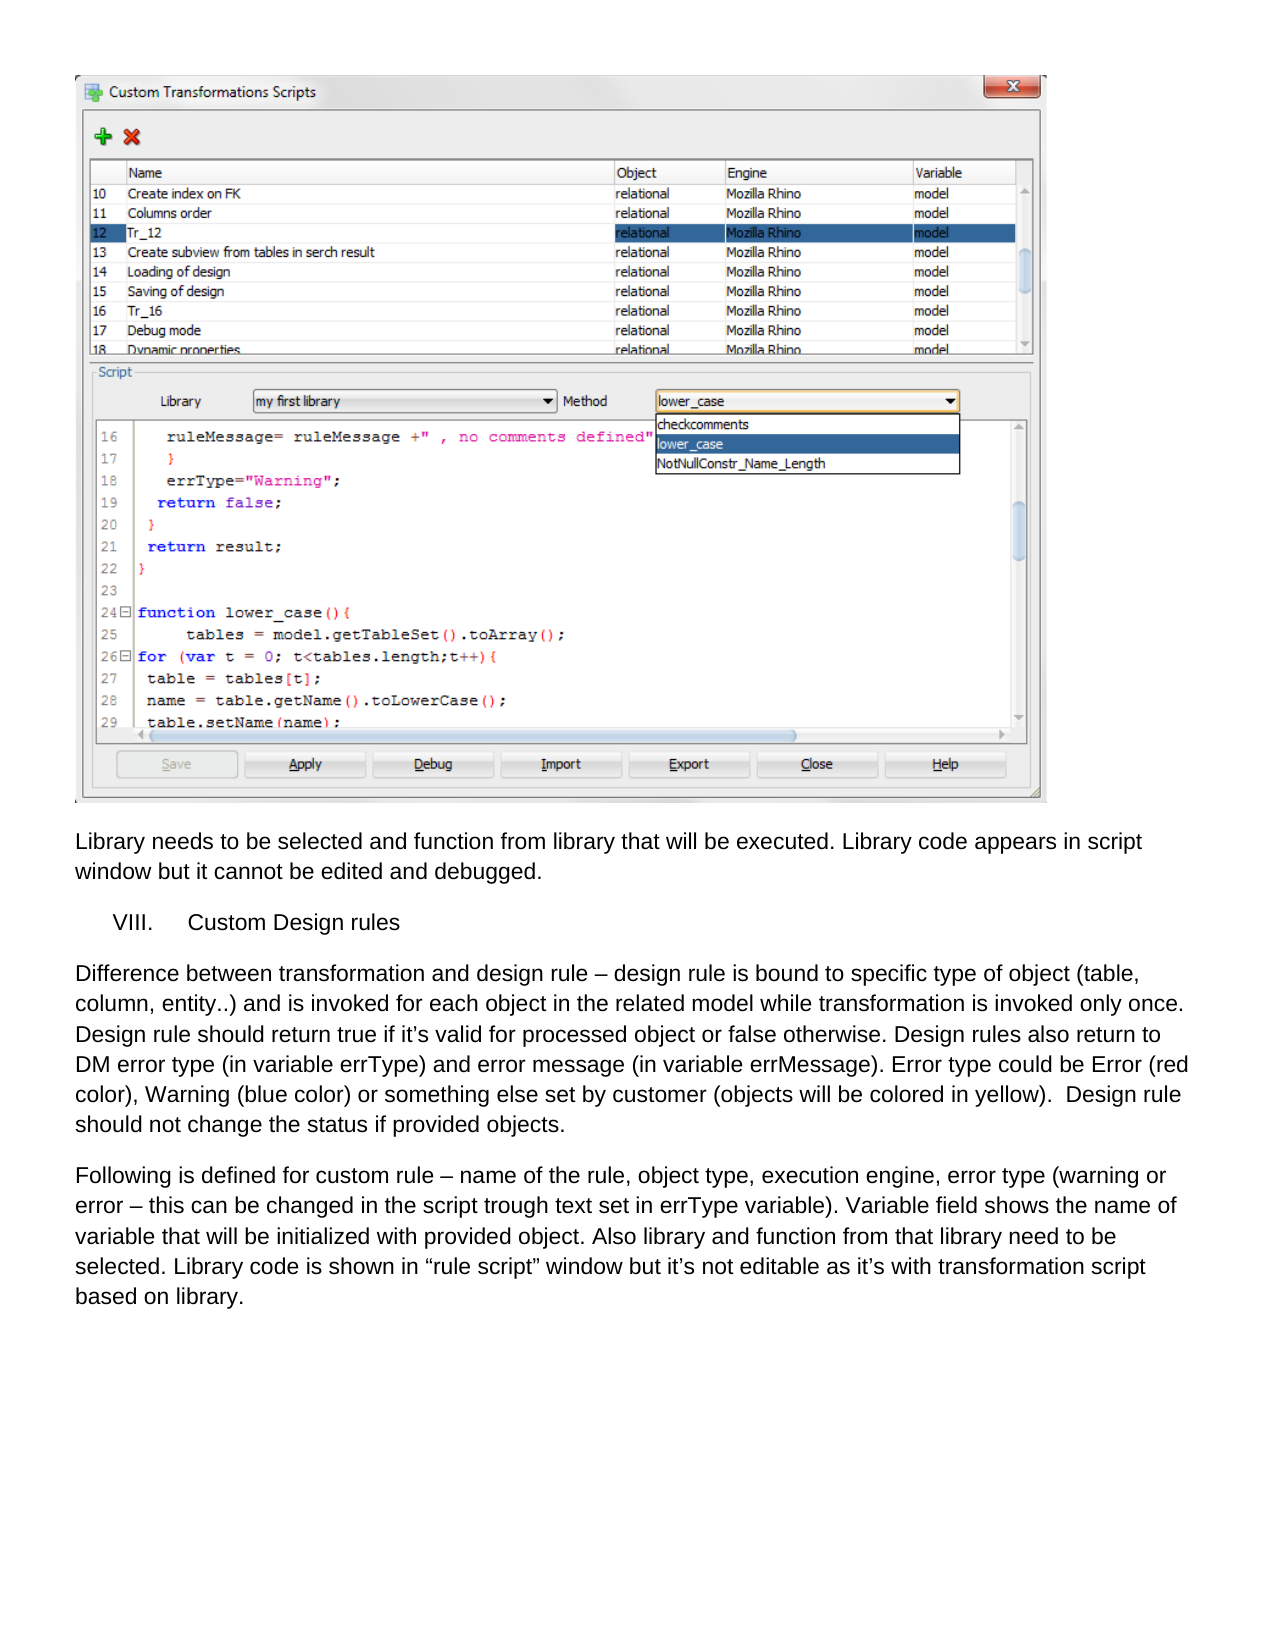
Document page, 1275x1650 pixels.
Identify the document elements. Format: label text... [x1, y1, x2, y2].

list Custom Design rules [112, 909, 1200, 935]
text Difference between transformation and design rule – design rule is bound to specific type of object (table, column, entity..) and is invoked for each object in the related model while transformation is invoked only once. Design rule should return true if it’s valid for processed object or false otherwise. Design rules also return to DM error type (in variable errType) and error message (in variable errMessage). Error type could be Error (red color), Warning (blue color) or something else set by customer (objects will be colored in yellow). Design rule should not change the status if provided objects. [75, 960, 1200, 1137]
text Following is defined for custom rule – name of the rule, object type, execution engine, error type (warning or error – this can be changed in the script trough text set in errType variable). Variable field shows the name of variable that will be initialized with provided object. Also library and function from that library need to be selected. Library code is shown in “rule script” window but it’s not editable as it’s with transformation script based on library. [75, 1162, 1200, 1309]
text Library needs to be selected and function from library that will be executed. Library code appears in script window but it cannot be edited and debugged. [75, 828, 1200, 884]
picture [75, 75, 1047, 803]
